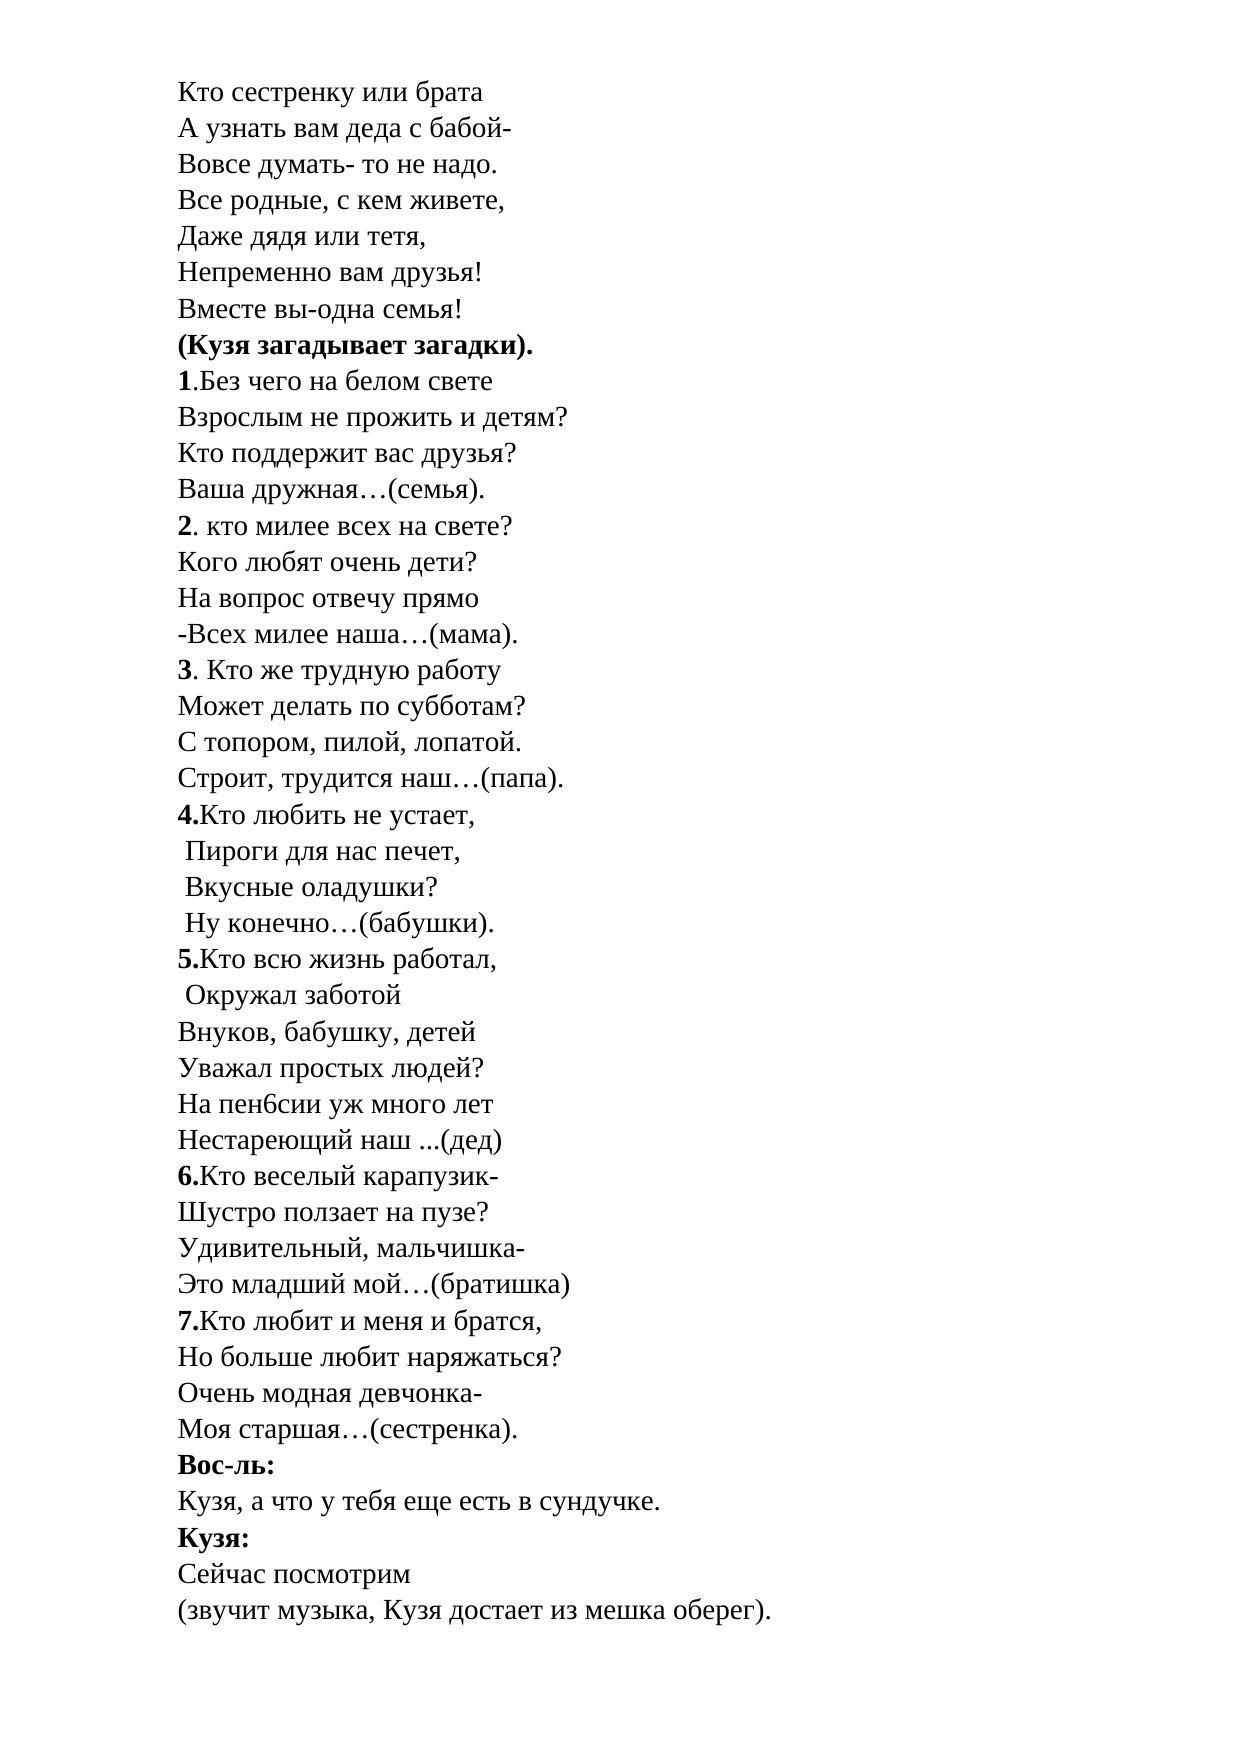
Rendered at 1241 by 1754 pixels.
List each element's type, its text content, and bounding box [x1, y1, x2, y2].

text Вовсе думать- то не надо. [177, 146, 1152, 180]
text -Всех милее наша…(мама). [177, 616, 1152, 649]
text 7.Кто любит и меня и братся, [177, 1303, 1152, 1336]
text Но больше любит наряжаться? [177, 1339, 1152, 1372]
text Пироги для нас печет, [185, 833, 1152, 866]
text Вос-ль: [177, 1447, 1152, 1481]
text Ну конечно…(бабушки). [177, 905, 1152, 939]
text Окружал заботой [185, 977, 1152, 1011]
text Кто сестренку или брата [177, 74, 1152, 107]
text Кого любят очень дети? [177, 544, 1152, 577]
text Уважал простых людей? [177, 1050, 1152, 1083]
text Кузя: [177, 1520, 1152, 1553]
text (звучит музыка, Кузя достает из мешка оберег). [177, 1592, 1152, 1626]
text (Кузя загадывает загадки). [177, 327, 1152, 360]
text Взрослым не прожить и детям? [177, 399, 1152, 433]
text Строит, трудится наш…(папа). [177, 761, 1152, 794]
text Все родные, с кем живете, [177, 182, 1152, 216]
text А узнать вам деда с бабой- [177, 110, 1152, 143]
text Вместе вы-одна семья! [177, 291, 1152, 324]
text На вопрос отвечу прямо [177, 580, 1152, 613]
text Моя старшая…(сестренка). [177, 1411, 1152, 1445]
text 1.Без чего на белом свете [177, 363, 1152, 397]
text Сейчас посмотрим [177, 1556, 1152, 1589]
text Это младший мой…(братишка) [177, 1267, 1152, 1300]
text На пен6сии уж много лет [177, 1086, 1152, 1119]
text 2. кто милее всех на свете? [177, 508, 1152, 541]
text 4.Кто любить не устает, [177, 797, 1152, 830]
text Может делать по субботам? [177, 688, 1152, 722]
text 5.Кто всю жизнь работал, [177, 941, 1152, 975]
text Очень модная девчонка- [177, 1375, 1152, 1409]
text Даже дядя или тетя, [177, 218, 1152, 252]
text Кто поддержит вас друзья? [177, 435, 1152, 469]
text 3. Кто же трудную работу [177, 652, 1152, 686]
text Шустро ползает на пузе? [177, 1194, 1152, 1228]
text Ваша дружная…(семья). [177, 471, 1152, 505]
text Нестареющий наш ...(дед) [177, 1122, 1152, 1156]
text Непременно вам друзья! [177, 254, 1152, 288]
text Кузя, а что у тебя еще есть в сундучке. [177, 1483, 1152, 1517]
text Внуков, бабушку, детей [177, 1014, 1152, 1047]
text С топором, пилой, лопатой. [177, 724, 1152, 758]
text 6.Кто веселый карапузик- [177, 1158, 1152, 1192]
text Удивительный, мальчишка- [177, 1231, 1152, 1264]
text Вкусные оладушки? [177, 869, 1152, 903]
